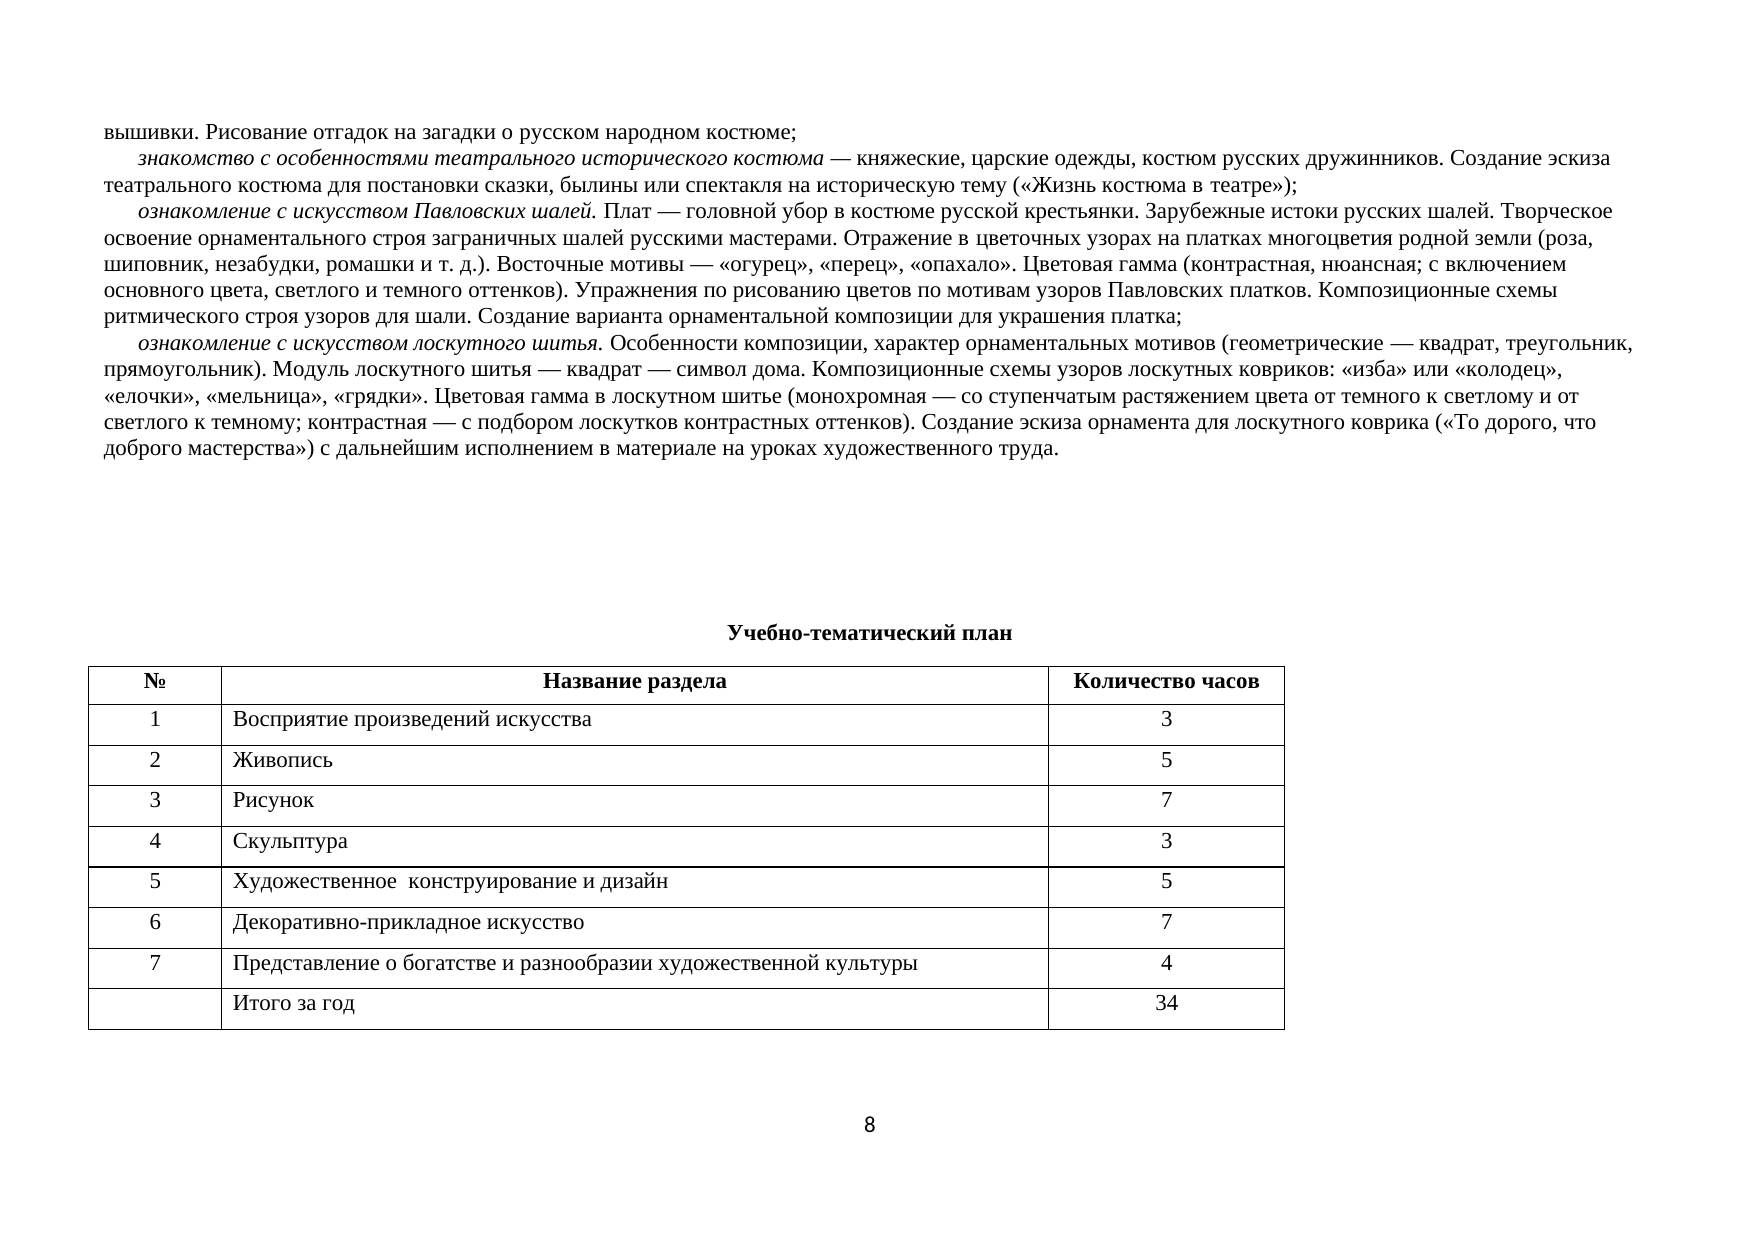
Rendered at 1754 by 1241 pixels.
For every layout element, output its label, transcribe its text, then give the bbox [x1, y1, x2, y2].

table_cell 7 [1049, 786, 1284, 826]
table_cell Рисунок [222, 786, 1048, 826]
table_cell 5 [1049, 746, 1284, 785]
table_header № [89, 667, 221, 704]
table_cell 4 [1049, 949, 1284, 988]
table_cell 3 [1049, 705, 1284, 745]
table_cell 5 [1049, 868, 1284, 907]
table_header Количество часов [1049, 667, 1284, 704]
table_cell 1 [89, 705, 221, 745]
table_cell 7 [1049, 908, 1284, 947]
table_cell 34 [1049, 989, 1284, 1028]
table_cell 3 [1049, 827, 1284, 866]
table_cell 2 [89, 746, 221, 785]
table_cell Восприятие произведений искусства [222, 705, 1048, 745]
table_cell 7 [89, 949, 221, 988]
table_cell Живопись [222, 746, 1048, 785]
table_cell [89, 989, 221, 1028]
table_cell Художественное конструирование и дизайн [222, 868, 1048, 907]
table_cell 3 [89, 786, 221, 826]
table_cell 4 [89, 827, 221, 866]
table_cell Итого за год [222, 989, 1048, 1028]
table_cell Представление о богатстве и разнообразии художественной культуры [222, 949, 1048, 988]
table_cell 6 [89, 908, 221, 947]
table_cell Скульптура [222, 827, 1048, 866]
table_header Название раздела [222, 667, 1048, 704]
table_cell Декоративно-прикладное искусство [222, 908, 1048, 947]
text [103, 118, 1636, 461]
text Учебно-тематический план [103, 619, 1636, 645]
table_cell 5 [89, 868, 221, 907]
